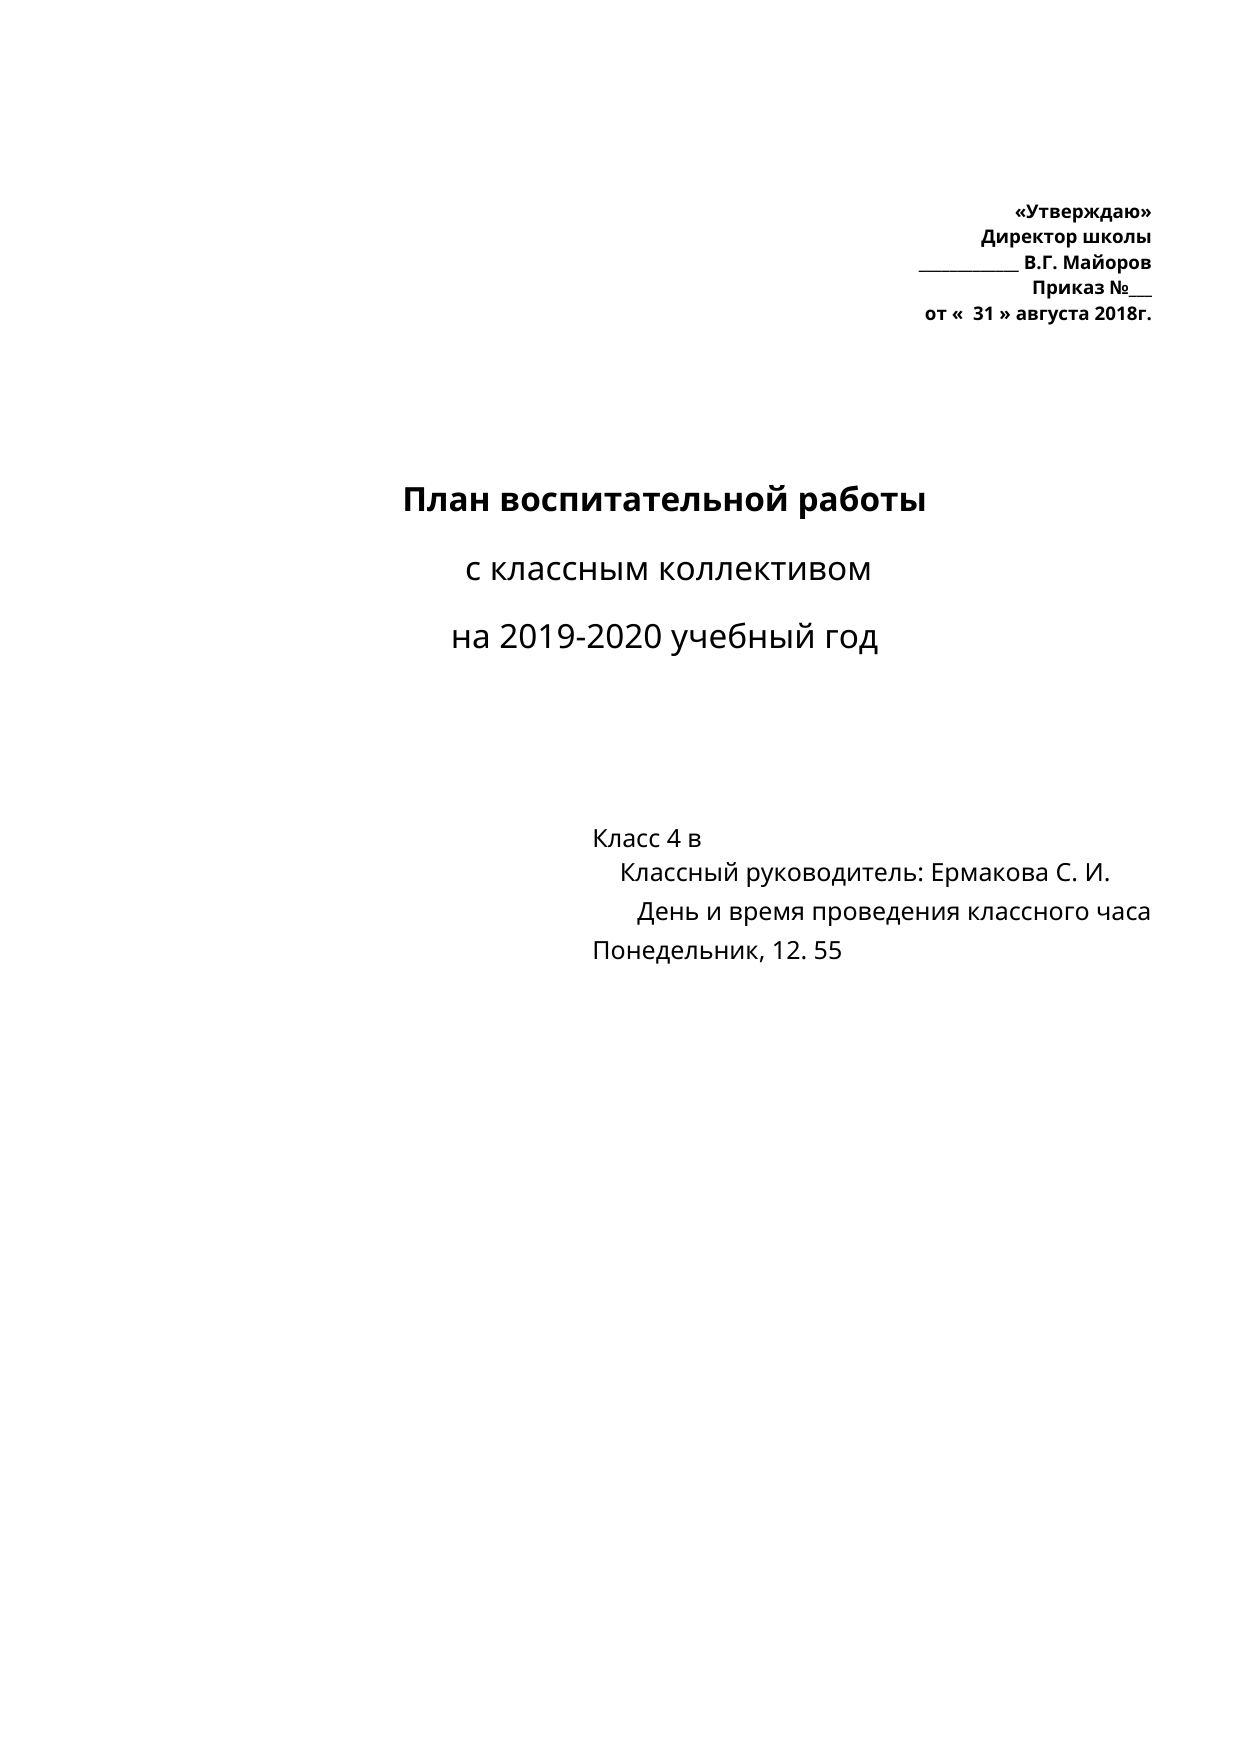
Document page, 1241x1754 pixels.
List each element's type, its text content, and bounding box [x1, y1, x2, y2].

text с классным коллективом [177, 544, 1152, 590]
text День и время проведения классного часа [177, 894, 1152, 928]
text на 2019-2020 учебный год [177, 612, 1152, 658]
text Приказ №___ [177, 274, 1152, 300]
text _____________ В.Г. Майоров [177, 249, 1152, 274]
text Классный руководитель: Ермакова С. И. [177, 855, 1152, 889]
text План воспитательной работы [177, 476, 1152, 522]
text Директор школы [177, 223, 1152, 249]
text Понедельник, 12. 55 [177, 933, 1152, 967]
text Класс 4 в [177, 821, 1152, 855]
text «Утверждаю» [177, 198, 1152, 223]
text от « 31 » августа 2018г. [177, 300, 1152, 326]
